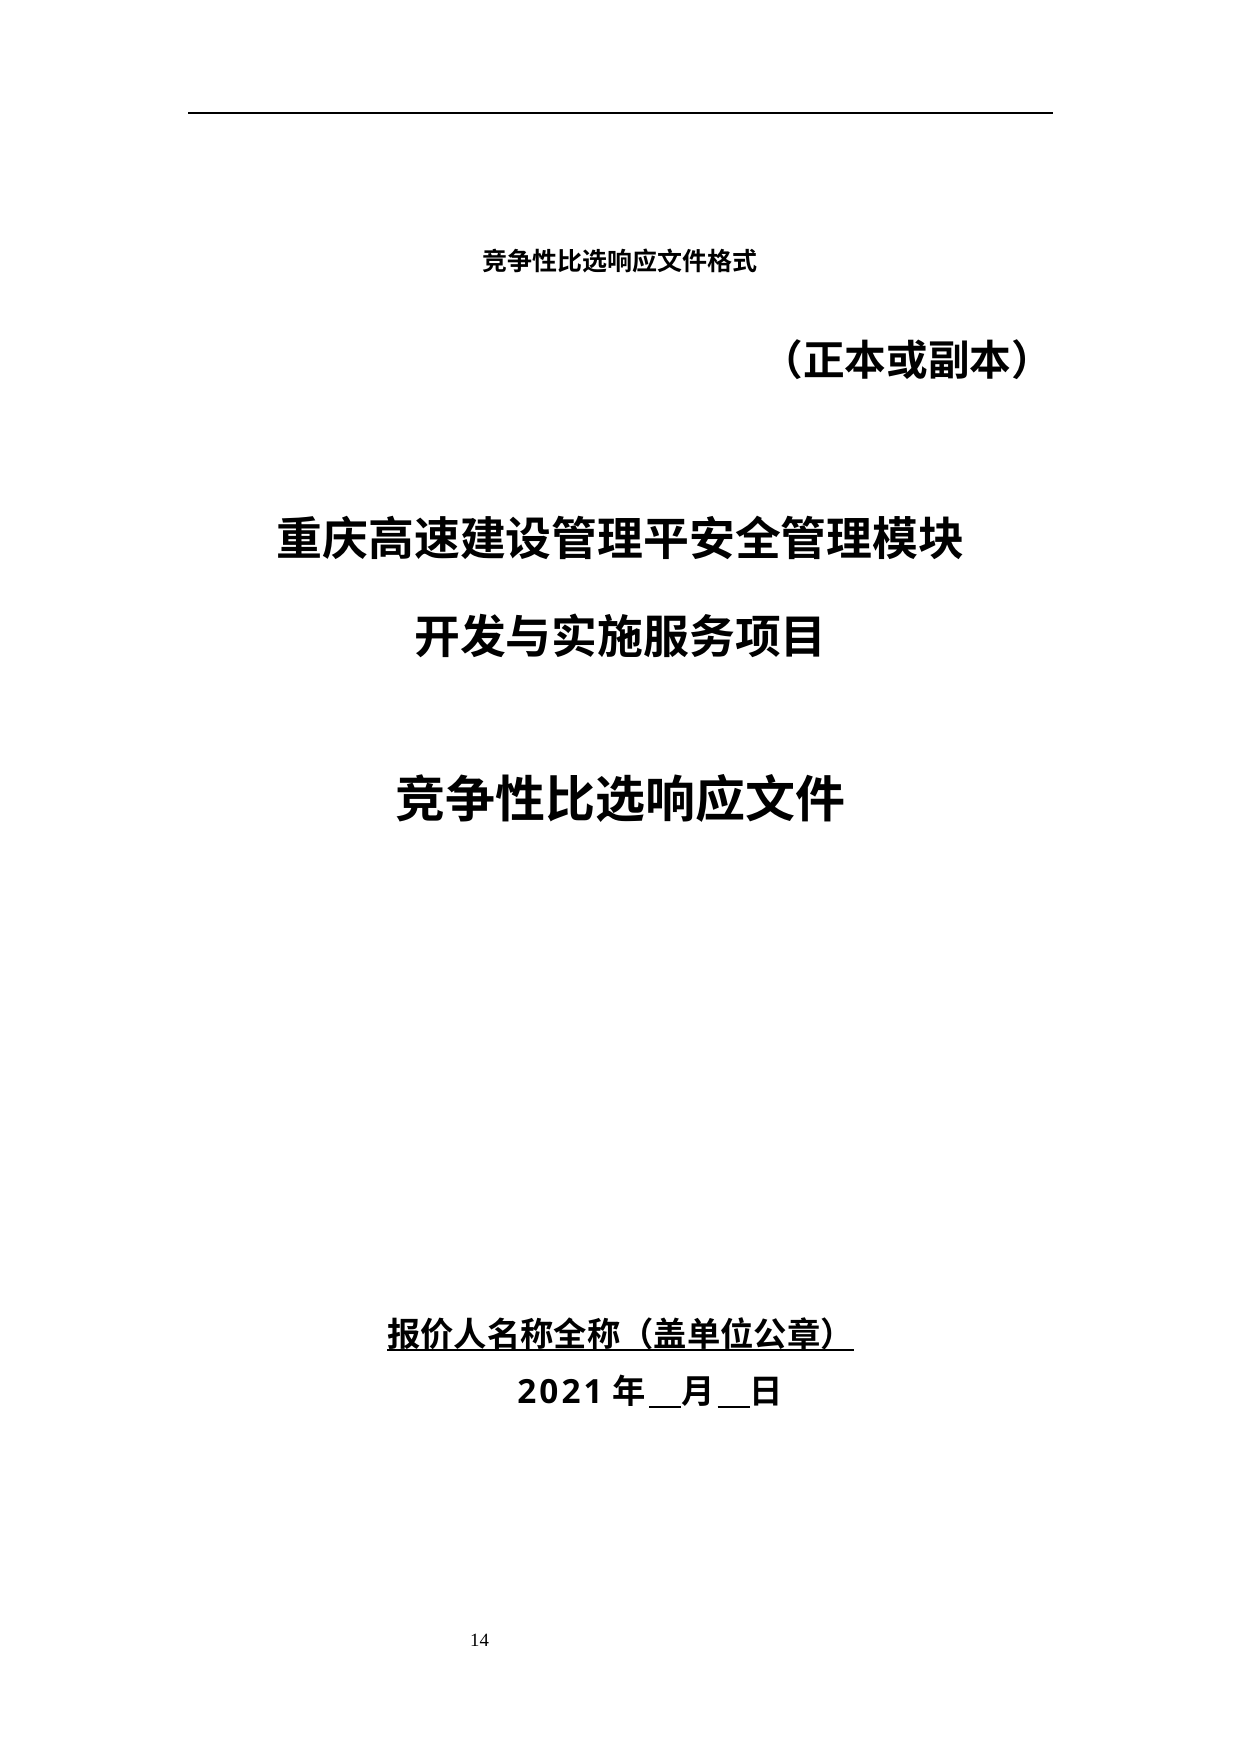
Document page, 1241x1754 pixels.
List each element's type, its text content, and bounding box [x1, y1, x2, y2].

text 2021年 月 日 [187, 1364, 1053, 1413]
text 重庆高速建设管理平安全管理模块 [187, 487, 1053, 584]
text 开发与实施服务项目 [187, 584, 1053, 682]
text 竞争性比选响应文件格式 [187, 227, 1053, 292]
text （正本或副本） [187, 324, 1053, 389]
text 竞争性比选响应文件 [187, 747, 1053, 844]
text 报价人名称全称（盖单位公章） [187, 1299, 1053, 1364]
